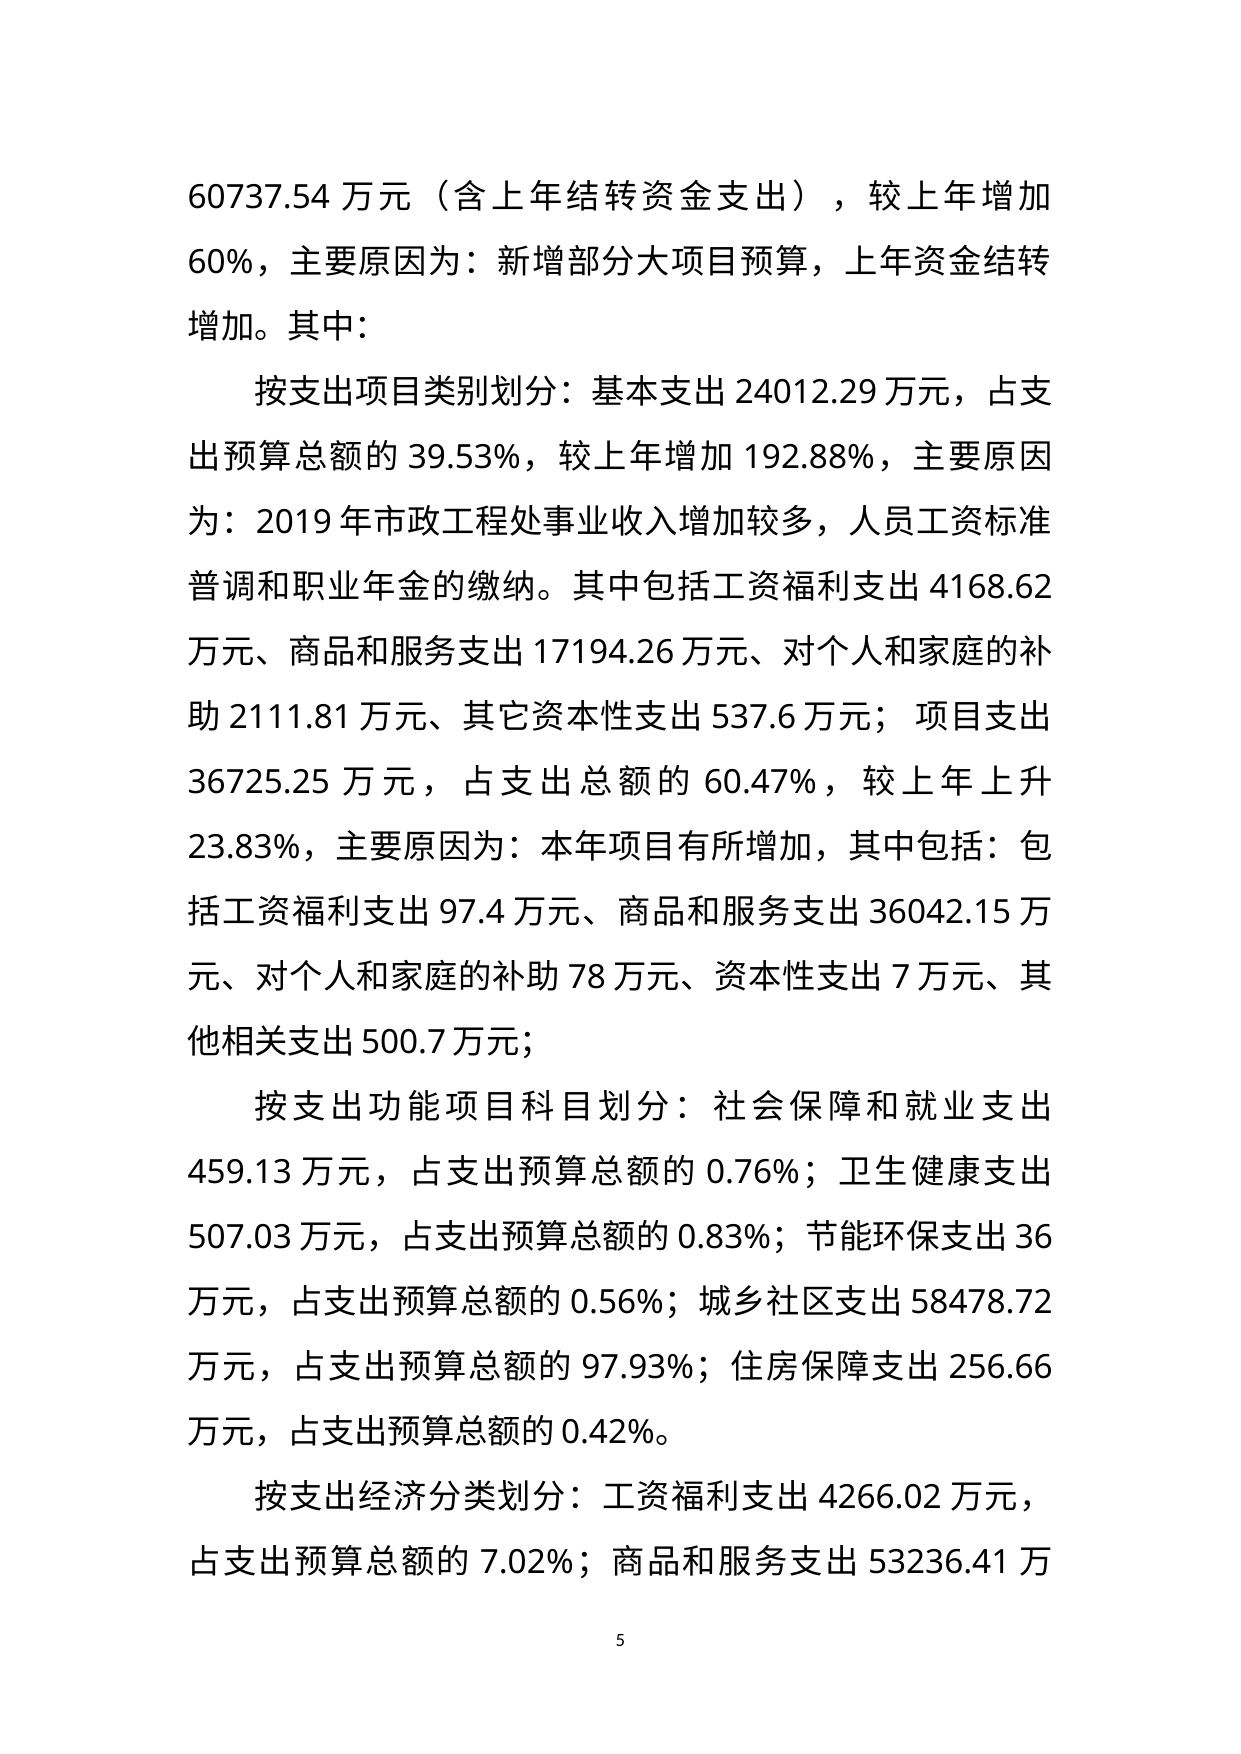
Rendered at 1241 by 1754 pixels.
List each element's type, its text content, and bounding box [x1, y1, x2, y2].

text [187, 1462, 1053, 1592]
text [187, 162, 1053, 357]
text 按支出项目类别划分：基本支出24012.29万元，占支出预算总额的39.53%，较上年增加192.88%，主要原因为：2019年市政工程处事业收入增加较多，人员工资标准普调和职业年金的缴纳。其中包括工资福利支出4168.62万元、商品和服务支出17194.26万元、对个人和家庭的补助2111.81万元、其它资本性支出537.6万元； 项目支出36725.25万元，占支出总额的60.47%，较上年上升23.83%，主要原因为：本年项目有所增加，其中包括：包括工资福利支出97.4万元、商品和服务支出36042.15万元、对个人和家庭的补助78万元、资本性支出7万元、其他相关支出500.7万元； [187, 357, 1053, 1072]
text 按支出功能项目科目划分：社会保障和就业支出459.13万元，占支出预算总额的0.76%；卫生健康支出507.03万元，占支出预算总额的0.83%；节能环保支出36万元，占支出预算总额的0.56%；城乡社区支出58478.72万元，占支出预算总额的97.93%；住房保障支出256.66万元，占支出预算总额的0.42%。 [187, 1072, 1053, 1462]
